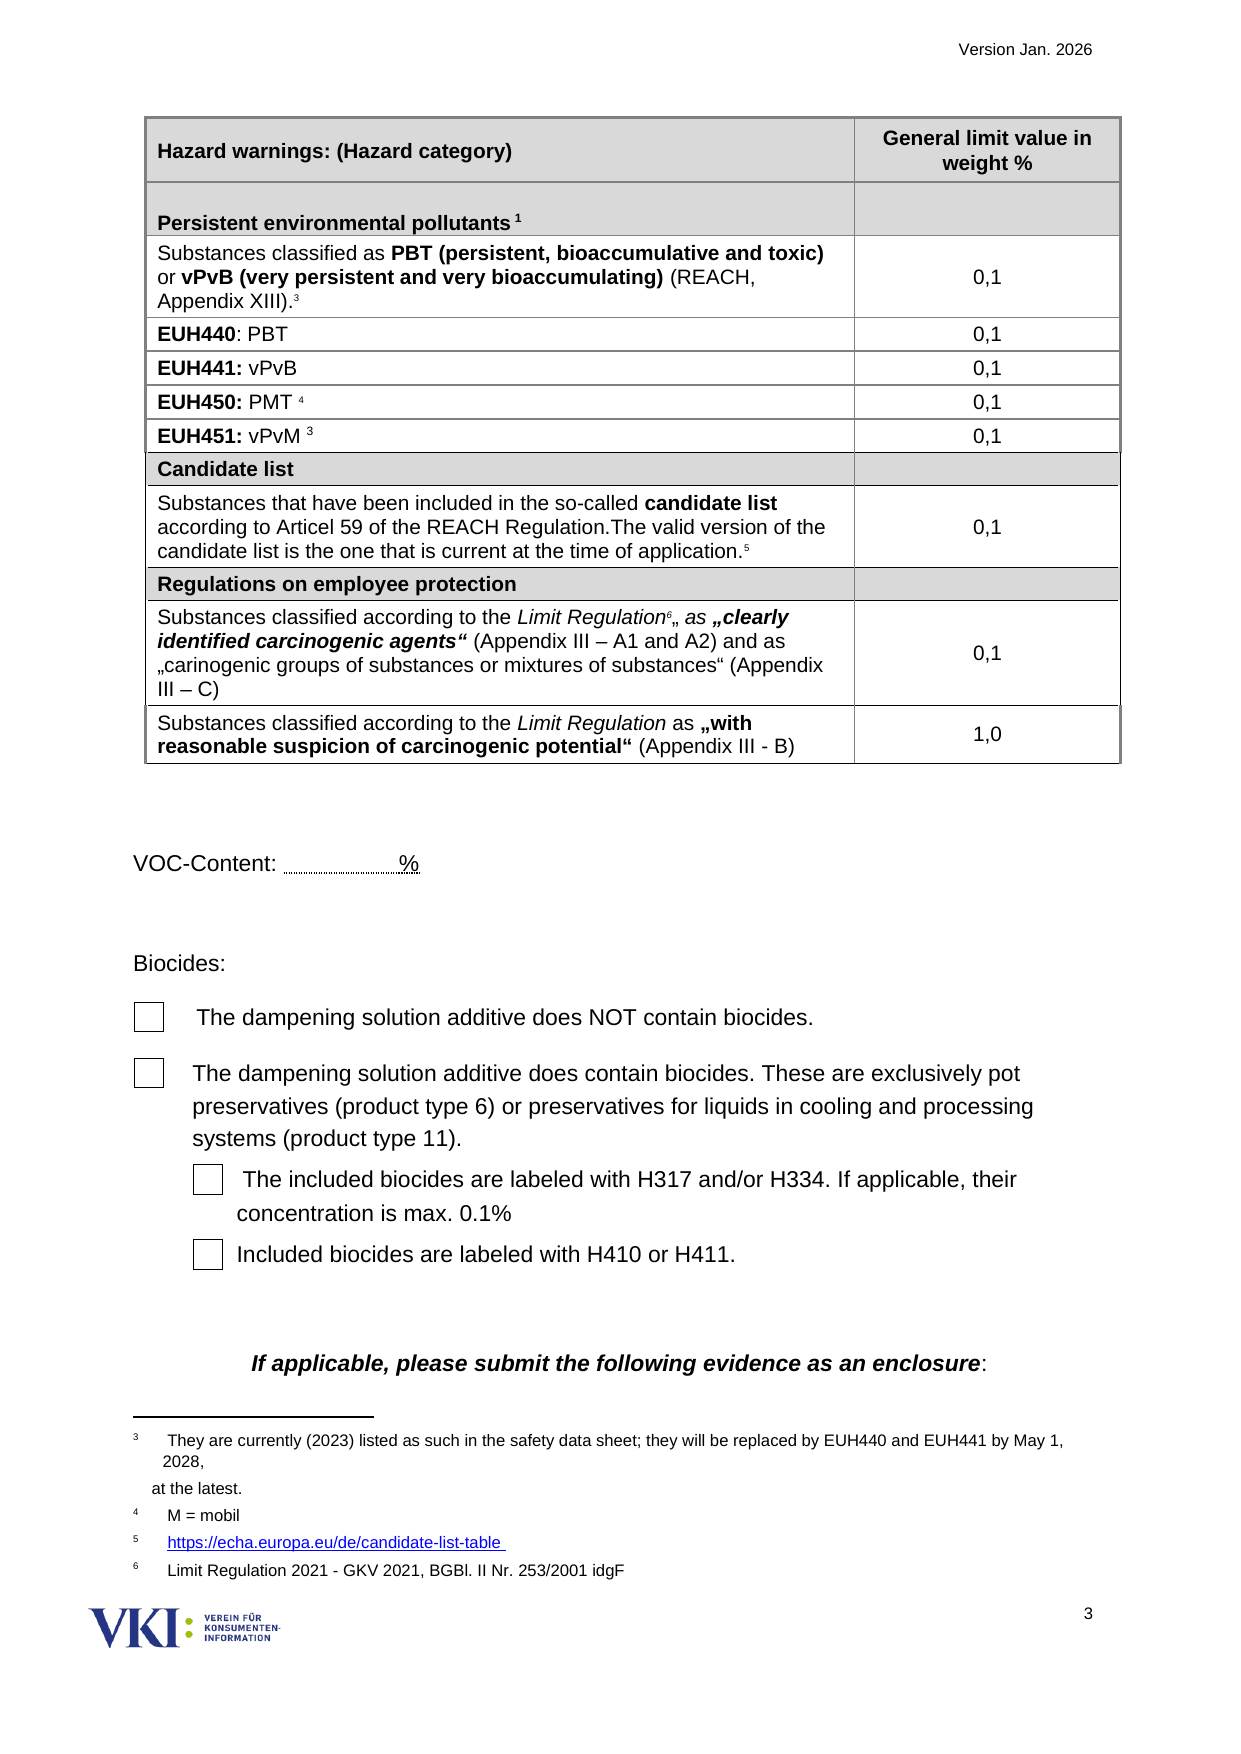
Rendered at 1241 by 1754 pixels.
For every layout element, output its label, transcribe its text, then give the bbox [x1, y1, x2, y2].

text The included biocides are labeled with H317 and/or H334. If applicable, their concentration is max. 0.1% [192, 1163, 1093, 1226]
text Included biocides are labeled with H410 or H411. [192, 1238, 1093, 1270]
text VOC-Content: % [133, 845, 1093, 876]
table_cell EUH451: vPvM 3 [147, 420, 854, 452]
table_cell EUH450: PMT [147, 386, 854, 418]
table_cell Substances classified as PBT (persistent, bioaccumulative and toxic) or vPvB (very persistent and very bioaccumulating) (REACH, Appendix XIII). [147, 236, 854, 317]
table_cell 0,1 [855, 485, 1120, 567]
table_cell Candidate list [146, 452, 854, 485]
table_cell 0,1 [855, 600, 1120, 705]
table_header Hazard warnings: (Hazard category) [147, 119, 854, 181]
table_cell [855, 452, 1120, 485]
table_cell Persistent environmental pollutants 1 [147, 183, 854, 235]
picture [79, 1604, 281, 1649]
table_cell 1,0 [855, 705, 1119, 762]
table_cell 0,1 [855, 386, 1119, 418]
text Biocides: [133, 945, 1107, 976]
table_cell Substances that have been included in the so-called candidate list according to Articel 59 of the REACH Regulation.The valid version of the candidate list is the one that is current at the time of application. [146, 485, 854, 567]
table_cell Substances classified according to the Limit Regulation„ as „clearly identified carcinogenic agents“ (Appendix III – A1 and A2) and as „carinogenic groups of substances or mixtures of substances“ (Appendix III – C) [146, 600, 854, 705]
table_cell [855, 567, 1120, 600]
table_header General limit value in weight % [855, 119, 1119, 181]
table_cell 0,1 [855, 420, 1119, 452]
table_cell EUH441: vPvB [147, 352, 854, 384]
text If applicable, please submit the following evidence as an enclosure: [251, 1345, 1093, 1376]
table_cell 0,1 [855, 318, 1119, 350]
table_cell Substances classified according to the Limit Regulation as „with reasonable suspicion of carcinogenic potential“ (Appendix III - B) [147, 705, 854, 762]
text The dampening solution additive does NOT contain biocides. [133, 1001, 1093, 1032]
text The dampening solution additive does contain biocides. These are exclusively pot preservatives (product type 6) or preservatives for liquids in cooling and processing systems (product type 11). [133, 1057, 1093, 1151]
table_cell Regulations on employee protection [146, 567, 854, 600]
table_cell 0,1 [855, 352, 1119, 384]
table_cell EUH440: PBT [147, 318, 854, 350]
table_cell 0,1 [855, 236, 1119, 317]
table_cell [855, 183, 1119, 235]
